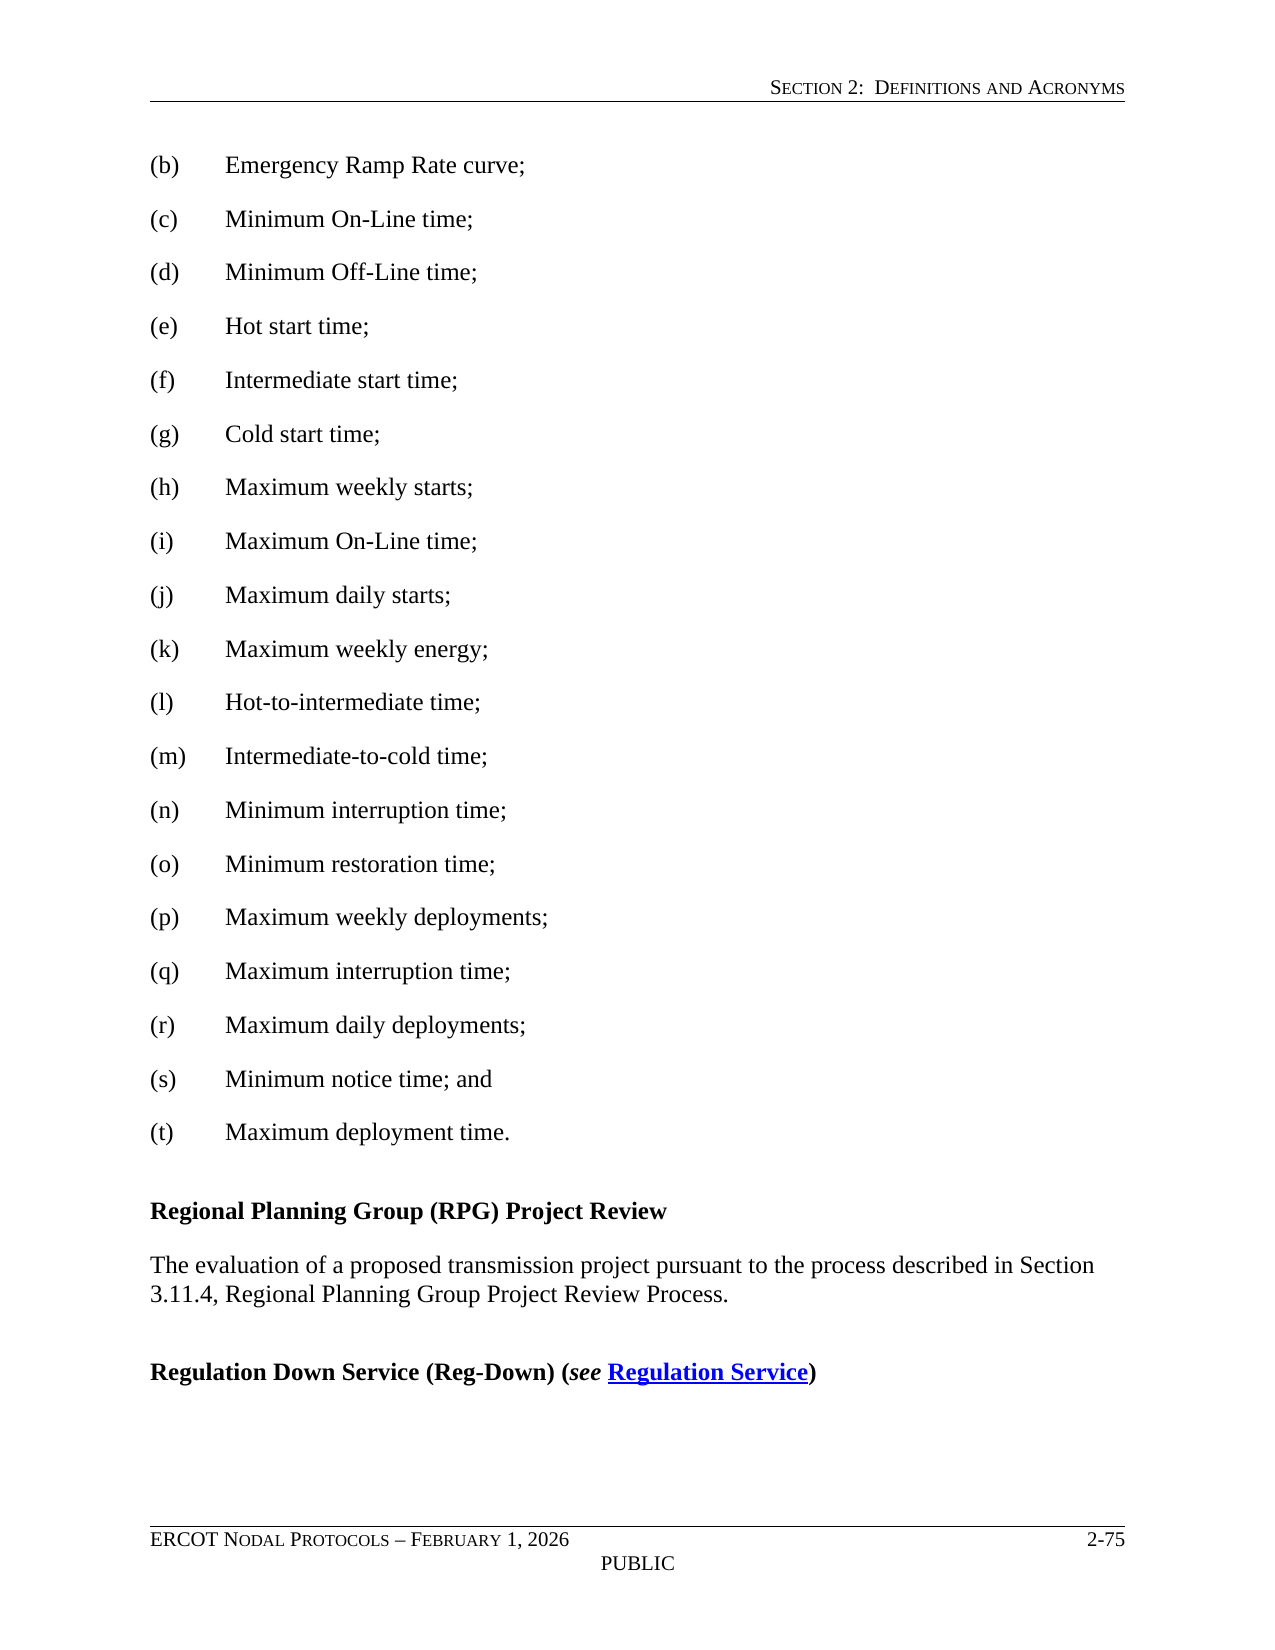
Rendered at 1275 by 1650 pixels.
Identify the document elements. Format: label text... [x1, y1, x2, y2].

list (s) Minimum notice time; and [150, 1064, 1125, 1092]
list (b) Emergency Ramp Rate curve; [150, 150, 1125, 179]
list (c) Minimum On-Line time; [150, 204, 1125, 232]
list (r) Maximum daily deployments; [150, 1010, 1125, 1039]
list (f) Intermediate start time; [150, 365, 1125, 394]
list (p) Maximum weekly deployments; [150, 902, 1125, 931]
list (k) Maximum weekly energy; [150, 634, 1125, 662]
list (t) Maximum deployment time. [150, 1117, 1125, 1146]
text Regional Planning Group (RPG) Project Review [150, 1196, 1125, 1225]
list (m) Intermediate-to-cold time; [150, 741, 1125, 770]
list (e) Hot start time; [150, 311, 1125, 340]
text Regulation Down Service (Reg-Down) (see Regulation Service) [150, 1357, 1125, 1386]
list (l) Hot-to-intermediate time; [150, 687, 1125, 716]
list (i) Maximum On-Line time; [150, 526, 1125, 555]
list (o) Minimum restoration time; [150, 849, 1125, 877]
list (h) Maximum weekly starts; [150, 472, 1125, 501]
list (n) Minimum interruption time; [150, 795, 1125, 824]
list (j) Maximum daily starts; [150, 580, 1125, 609]
list (d) Minimum Off-Line time; [150, 257, 1125, 286]
text The evaluation of a proposed transmission project pursuant to the process described in Section 3.11.4, Regional Planning Group Project Review Process. [150, 1250, 1144, 1307]
list (q) Maximum interruption time; [150, 956, 1125, 985]
list (g) Cold start time; [150, 419, 1125, 447]
